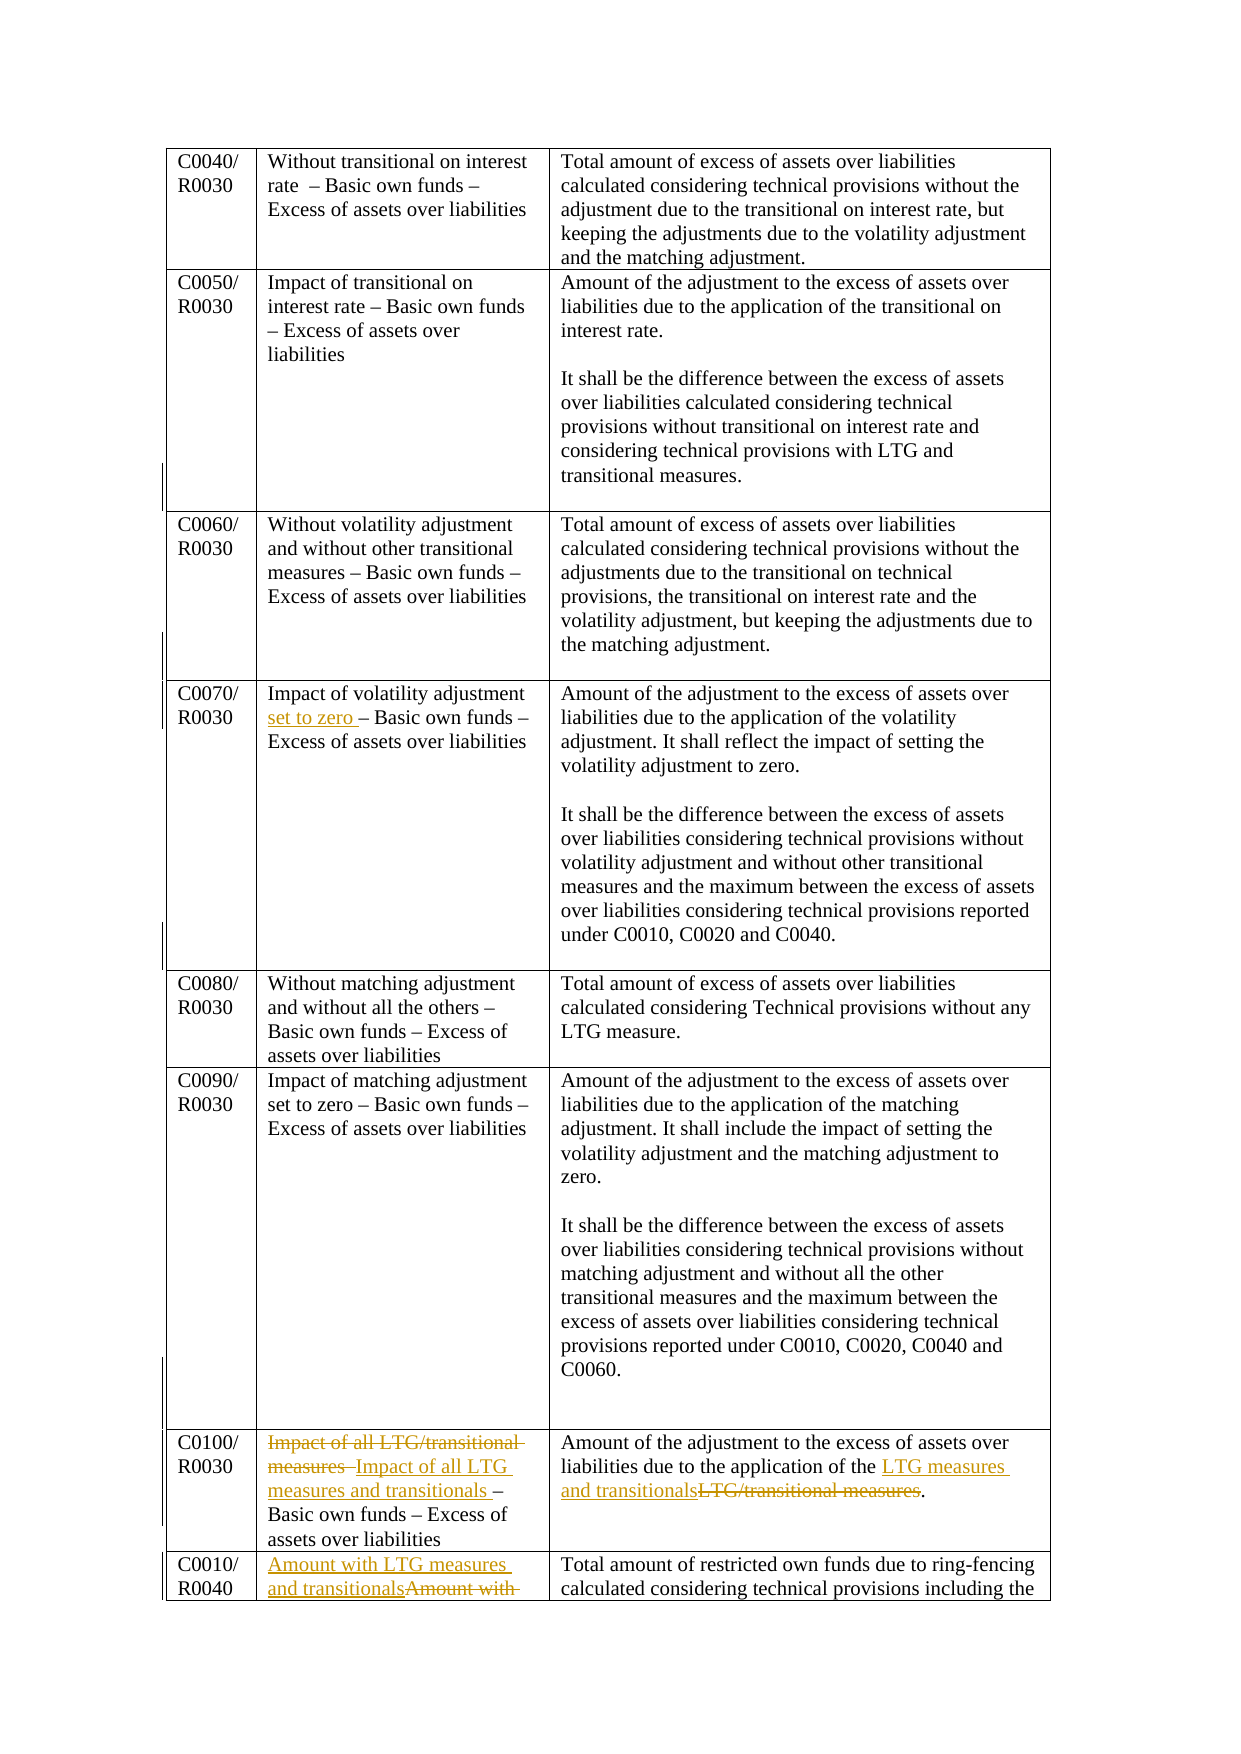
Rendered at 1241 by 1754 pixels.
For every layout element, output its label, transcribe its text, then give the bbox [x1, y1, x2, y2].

table_cell C0080/ R0030 [167, 971, 256, 1067]
table_cell Impact of matching adjustment set to zero – Basic own funds – Excess of assets over liabilities [257, 1068, 549, 1429]
table_cell Amount of the adjustment to the excess of assets over liabilities due to the application of the volatility adjustment. It shall reflect the impact of setting the volatility adjustment to zero. It shall be the difference between the excess of assets over liabilities considering technical provisions without volatility adjustment and without other transitional measures and the maximum between the excess of assets over liabilities considering technical provisions reported under C0010, C0020 and C0040. [550, 681, 1050, 970]
table_cell Total amount of excess of assets over liabilities calculated considering technical provisions without the adjustment due to the transitional on interest rate, but keeping the adjustments due to the volatility adjustment and the matching adjustment. [550, 149, 1050, 269]
table_cell Amount of the adjustment to the excess of assets over liabilities due to the application of the matching adjustment. It shall include the impact of setting the volatility adjustment and the matching adjustment to zero. It shall be the difference between the excess of assets over liabilities considering technical provisions without matching adjustment and without all the other transitional measures and the maximum between the excess of assets over liabilities considering technical provisions reported under C0010, C0020, C0040 and C0060. [550, 1068, 1050, 1429]
table_cell C0090/ R0030 [167, 1068, 256, 1429]
table_cell Amount of the adjustment to the excess of assets over liabilities due to the application of the . [550, 1430, 1050, 1551]
table_cell – Basic own funds – Excess of assets over liabilities [257, 1430, 549, 1551]
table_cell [550, 1552, 1050, 1600]
table_cell Impact of volatility adjustment – Basic own funds – Excess of assets over liabilities [257, 681, 549, 970]
table_cell C0070/ R0030 [167, 681, 256, 970]
table_cell Without volatility adjustment and without other transitional measures – Basic own funds – Excess of assets over liabilities [257, 512, 549, 680]
table_cell Without matching adjustment and without all the others – Basic own funds – Excess of assets over liabilities [257, 971, 549, 1067]
table_cell C0040/ R0030 [167, 149, 256, 269]
table_cell C0010/R0040 [167, 1552, 256, 1600]
table_cell C0050/ R0030 [167, 270, 256, 511]
table_cell Impact of transitional on interest rate – Basic own funds – Excess of assets over liabilities [257, 270, 549, 511]
table_cell Without transitional on interest rate – Basic own funds – Excess of assets over liabilities [257, 149, 549, 269]
table_cell Amount of the adjustment to the excess of assets over liabilities due to the application of the transitional on interest rate. It shall be the difference between the excess of assets over liabilities calculated considering technical provisions without transitional on interest rate and considering technical provisions with LTG and transitional measures. [550, 270, 1050, 511]
table_cell C0060/ R0030 [167, 512, 256, 680]
table_cell Total amount of excess of assets over liabilities calculated considering technical provisions without the adjustments due to the transitional on technical provisions, the transitional on interest rate and the volatility adjustment, but keeping the adjustments due to the matching adjustment. [550, 512, 1050, 680]
table_cell C0100/ R0030 [167, 1430, 256, 1551]
table_cell Total amount of excess of assets over liabilities calculated considering Technical provisions without any LTG measure. [550, 971, 1050, 1067]
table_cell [257, 1552, 549, 1600]
